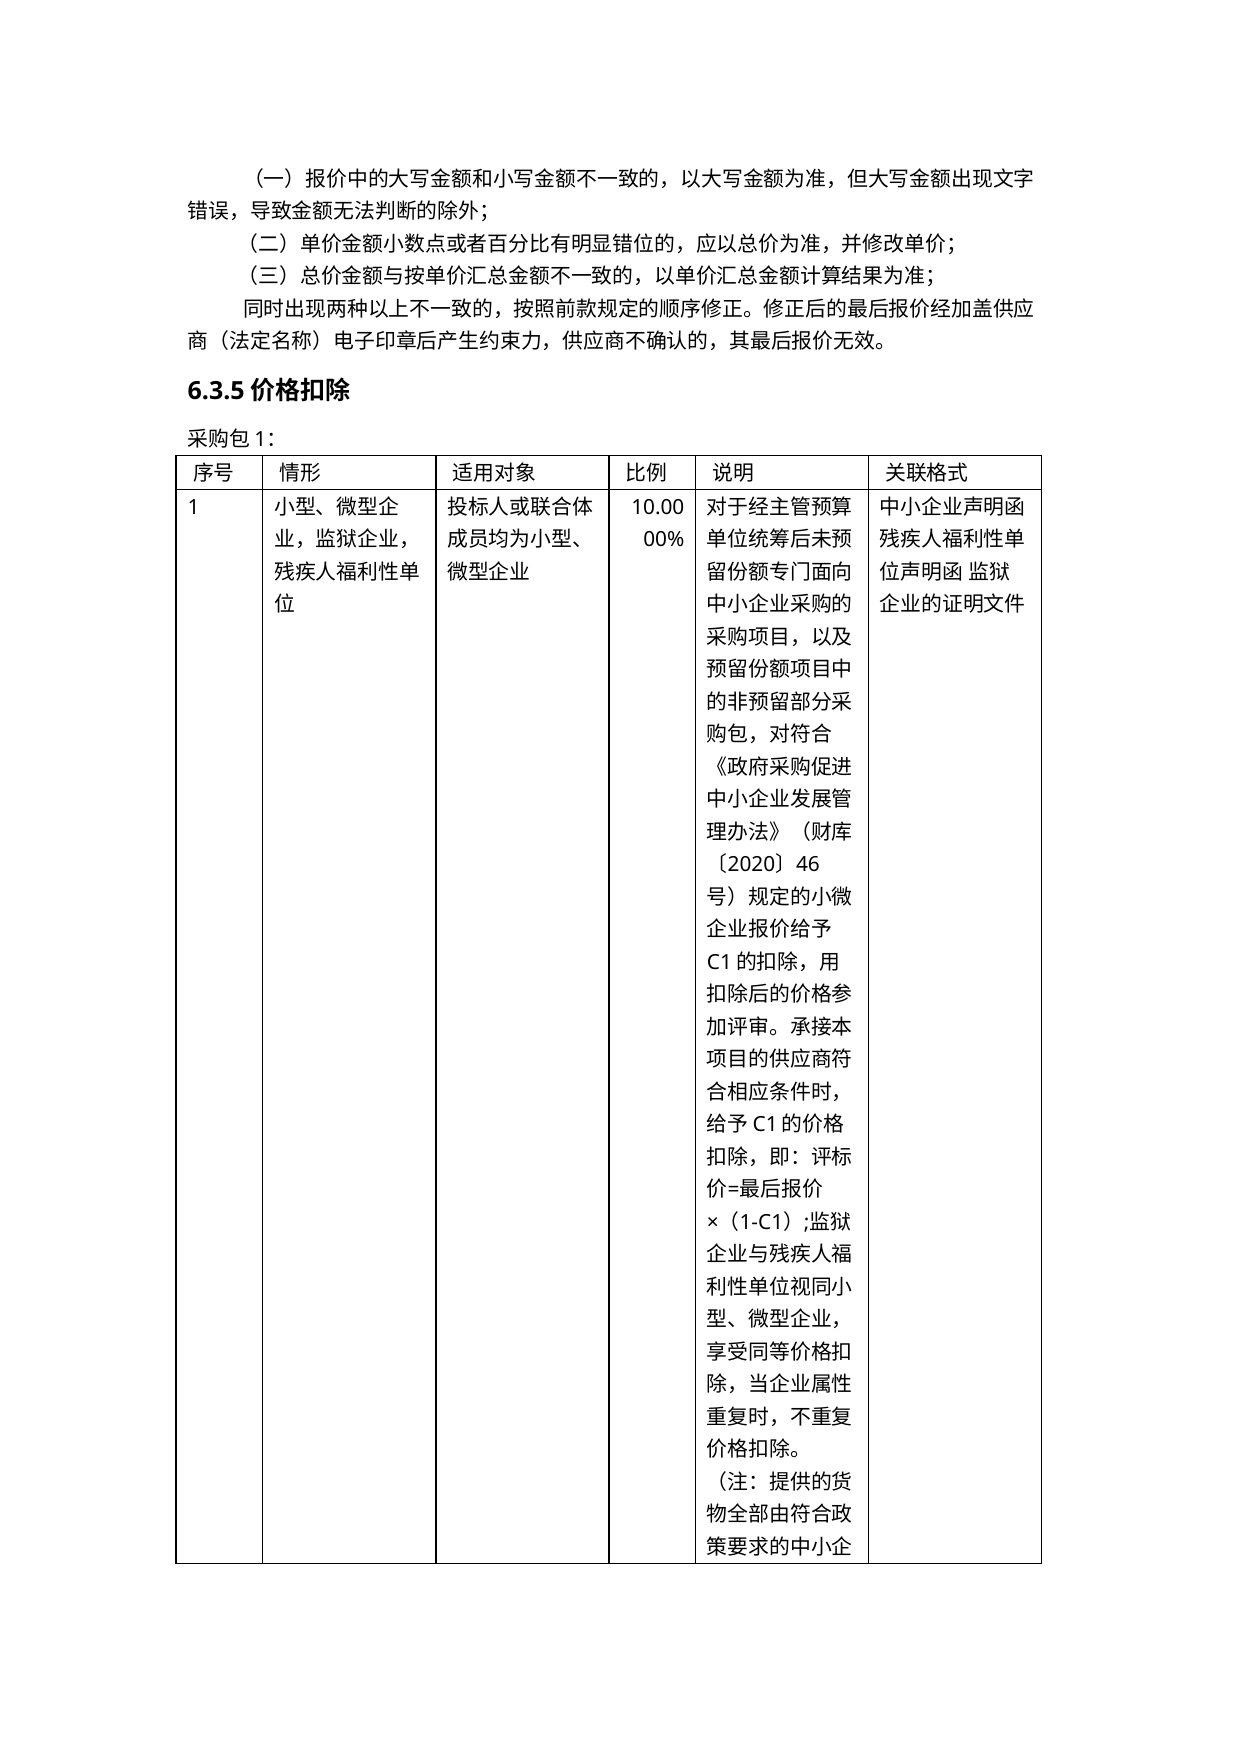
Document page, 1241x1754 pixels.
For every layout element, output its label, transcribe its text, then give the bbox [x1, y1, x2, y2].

text 6.3.5价格扣除 [187, 357, 1053, 422]
text 采购包1： [187, 422, 1053, 454]
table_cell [263, 490, 435, 1563]
table_header 关联格式 [869, 456, 1041, 488]
table_header 适用对象 [437, 456, 608, 488]
text （二）单价金额小数点或者百分比有明显错位的，应以总价为准，并修改单价； [187, 227, 1053, 259]
text （一）报价中的大写金额和小写金额不一致的，以大写金额为准，但大写金额出现文字错误，导致金额无法判断的除外； [187, 162, 1053, 227]
table_header 比例 [610, 456, 695, 488]
table_header 情形 [263, 456, 435, 488]
text 同时出现两种以上不一致的，按照前款规定的顺序修正。修正后的最后报价经加盖供应商（法定名称）电子印章后产生约束力，供应商不确认的，其最后报价无效。 [187, 292, 1053, 357]
table_header 序号 [177, 456, 262, 488]
table_cell 10.0000% [610, 490, 695, 1563]
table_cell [869, 490, 1041, 1563]
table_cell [696, 490, 868, 1563]
table_header 说明 [696, 456, 868, 488]
table_cell 1 [177, 490, 262, 1563]
text （三）总价金额与按单价汇总金额不一致的，以单价汇总金额计算结果为准； [187, 259, 1053, 292]
table_cell 投标人或联合体成员均为小型、微型企业 [437, 490, 608, 1563]
